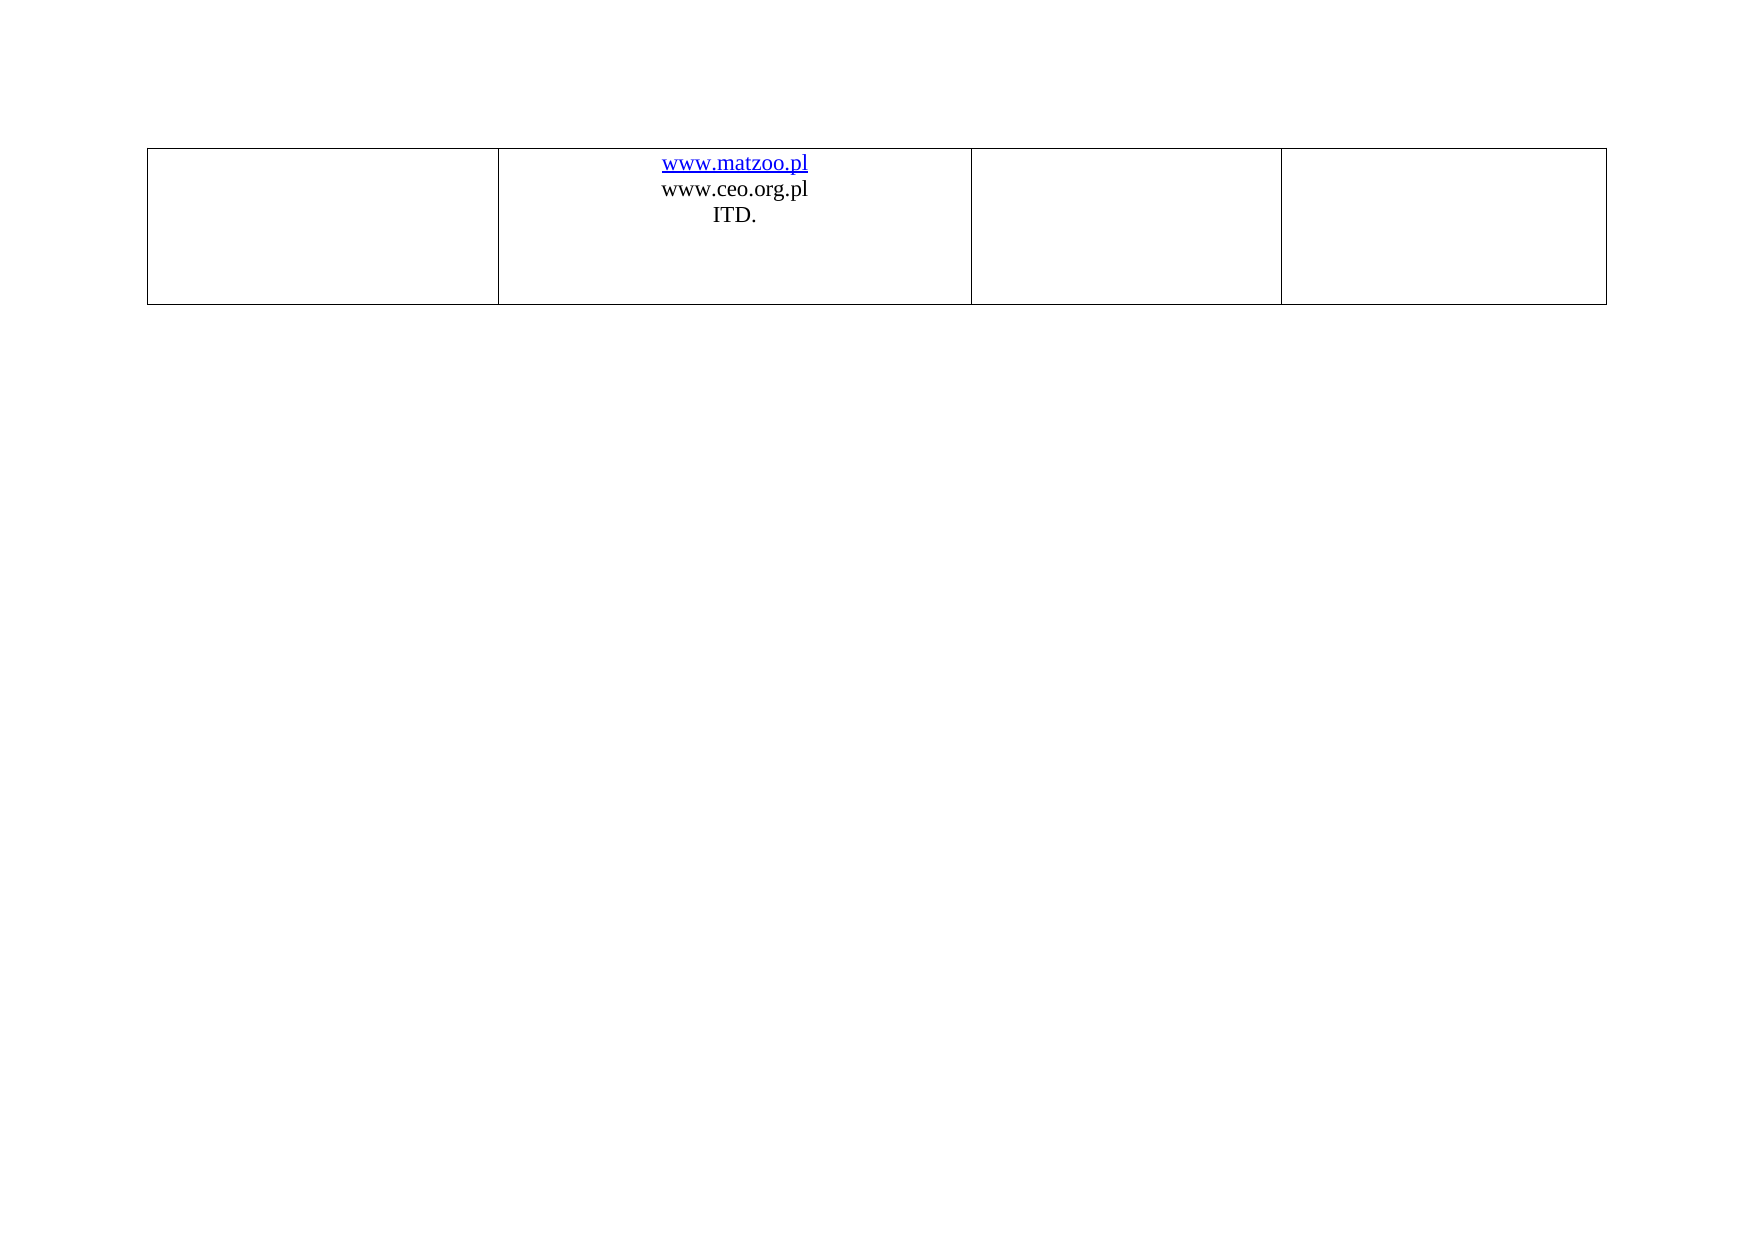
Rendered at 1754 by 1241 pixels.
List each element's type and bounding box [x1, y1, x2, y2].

table_cell [499, 149, 971, 303]
table_cell [148, 149, 498, 303]
table_cell [972, 149, 1281, 303]
table_cell [1282, 149, 1606, 303]
